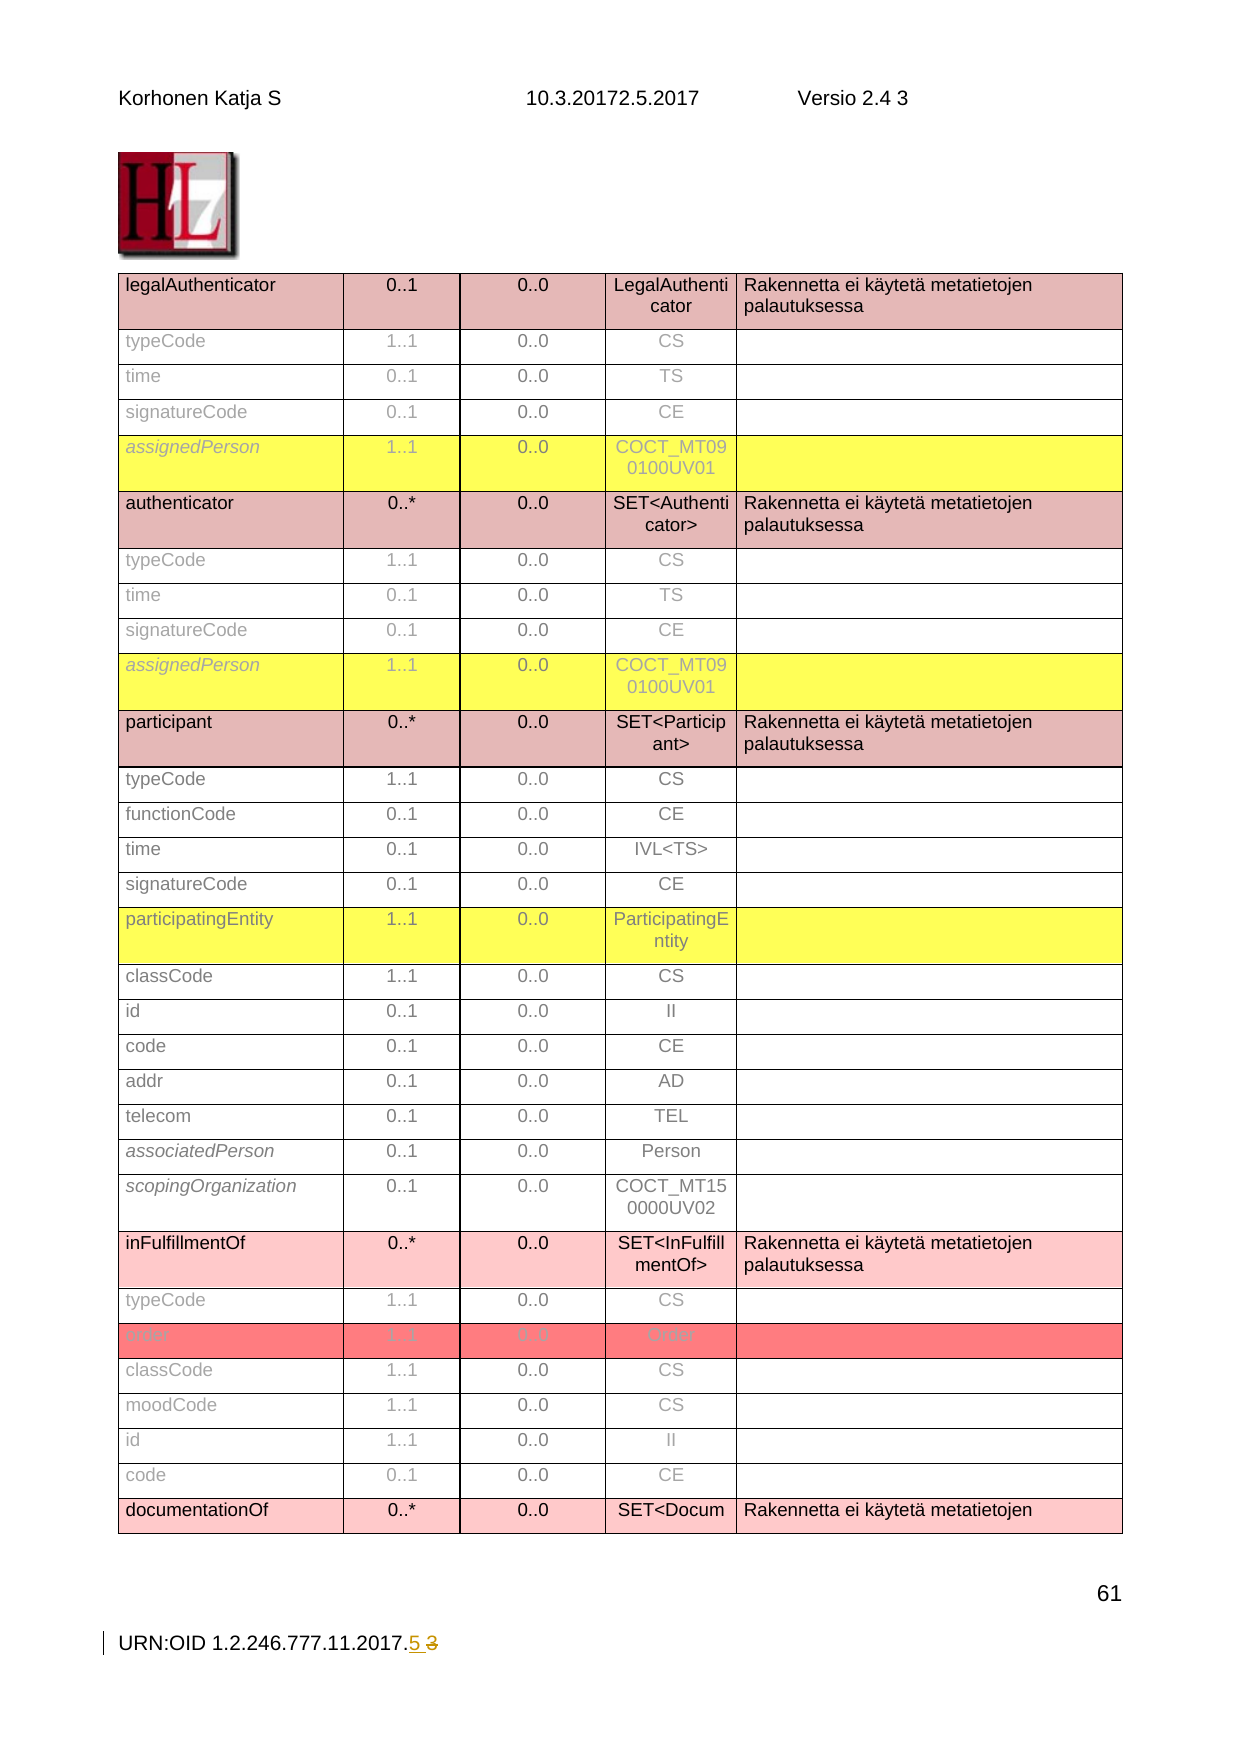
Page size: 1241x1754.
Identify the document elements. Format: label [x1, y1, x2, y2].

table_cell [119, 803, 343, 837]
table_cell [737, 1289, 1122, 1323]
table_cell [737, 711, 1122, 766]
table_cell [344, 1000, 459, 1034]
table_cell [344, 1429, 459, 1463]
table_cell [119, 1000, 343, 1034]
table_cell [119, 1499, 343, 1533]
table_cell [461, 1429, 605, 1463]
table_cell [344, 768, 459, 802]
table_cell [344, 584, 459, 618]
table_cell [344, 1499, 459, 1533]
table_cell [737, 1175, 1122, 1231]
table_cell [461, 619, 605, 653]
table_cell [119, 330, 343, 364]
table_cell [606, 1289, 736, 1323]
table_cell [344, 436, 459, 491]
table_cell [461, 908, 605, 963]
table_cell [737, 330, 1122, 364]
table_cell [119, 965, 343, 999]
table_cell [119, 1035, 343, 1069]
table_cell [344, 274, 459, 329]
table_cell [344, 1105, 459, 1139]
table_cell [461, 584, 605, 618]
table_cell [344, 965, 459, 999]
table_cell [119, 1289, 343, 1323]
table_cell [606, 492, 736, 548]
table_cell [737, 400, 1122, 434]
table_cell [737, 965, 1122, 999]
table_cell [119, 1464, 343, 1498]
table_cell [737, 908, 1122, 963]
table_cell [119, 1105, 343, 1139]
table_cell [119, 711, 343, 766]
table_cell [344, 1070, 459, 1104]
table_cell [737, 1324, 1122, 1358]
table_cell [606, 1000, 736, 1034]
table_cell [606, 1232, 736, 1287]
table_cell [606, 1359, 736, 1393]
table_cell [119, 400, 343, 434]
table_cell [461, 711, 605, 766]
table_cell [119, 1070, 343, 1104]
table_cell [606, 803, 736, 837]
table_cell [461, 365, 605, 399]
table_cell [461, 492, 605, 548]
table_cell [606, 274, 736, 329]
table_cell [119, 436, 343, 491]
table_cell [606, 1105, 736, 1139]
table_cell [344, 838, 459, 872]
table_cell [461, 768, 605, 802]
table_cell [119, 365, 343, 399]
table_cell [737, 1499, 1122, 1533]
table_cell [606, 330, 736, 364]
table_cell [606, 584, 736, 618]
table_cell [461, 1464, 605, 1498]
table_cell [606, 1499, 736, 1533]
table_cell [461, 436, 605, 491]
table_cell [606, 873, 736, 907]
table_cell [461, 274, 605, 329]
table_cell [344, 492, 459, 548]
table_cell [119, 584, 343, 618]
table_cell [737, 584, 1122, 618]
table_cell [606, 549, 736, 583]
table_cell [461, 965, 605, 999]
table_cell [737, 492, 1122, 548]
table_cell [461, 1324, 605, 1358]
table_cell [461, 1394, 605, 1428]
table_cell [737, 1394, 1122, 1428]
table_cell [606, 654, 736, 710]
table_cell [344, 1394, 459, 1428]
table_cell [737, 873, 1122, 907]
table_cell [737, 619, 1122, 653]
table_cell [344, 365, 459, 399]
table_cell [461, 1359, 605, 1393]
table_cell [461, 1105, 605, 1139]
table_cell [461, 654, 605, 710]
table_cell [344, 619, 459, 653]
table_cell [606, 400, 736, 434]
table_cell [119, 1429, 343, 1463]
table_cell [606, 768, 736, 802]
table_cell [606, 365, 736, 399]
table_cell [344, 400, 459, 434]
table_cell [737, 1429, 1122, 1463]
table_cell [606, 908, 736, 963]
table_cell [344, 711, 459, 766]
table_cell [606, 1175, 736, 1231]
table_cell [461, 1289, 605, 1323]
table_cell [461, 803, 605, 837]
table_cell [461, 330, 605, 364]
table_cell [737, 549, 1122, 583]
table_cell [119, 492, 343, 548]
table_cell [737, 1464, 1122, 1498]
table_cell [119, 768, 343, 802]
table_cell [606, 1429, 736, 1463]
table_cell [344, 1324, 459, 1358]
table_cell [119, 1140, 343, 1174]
picture [118, 152, 241, 260]
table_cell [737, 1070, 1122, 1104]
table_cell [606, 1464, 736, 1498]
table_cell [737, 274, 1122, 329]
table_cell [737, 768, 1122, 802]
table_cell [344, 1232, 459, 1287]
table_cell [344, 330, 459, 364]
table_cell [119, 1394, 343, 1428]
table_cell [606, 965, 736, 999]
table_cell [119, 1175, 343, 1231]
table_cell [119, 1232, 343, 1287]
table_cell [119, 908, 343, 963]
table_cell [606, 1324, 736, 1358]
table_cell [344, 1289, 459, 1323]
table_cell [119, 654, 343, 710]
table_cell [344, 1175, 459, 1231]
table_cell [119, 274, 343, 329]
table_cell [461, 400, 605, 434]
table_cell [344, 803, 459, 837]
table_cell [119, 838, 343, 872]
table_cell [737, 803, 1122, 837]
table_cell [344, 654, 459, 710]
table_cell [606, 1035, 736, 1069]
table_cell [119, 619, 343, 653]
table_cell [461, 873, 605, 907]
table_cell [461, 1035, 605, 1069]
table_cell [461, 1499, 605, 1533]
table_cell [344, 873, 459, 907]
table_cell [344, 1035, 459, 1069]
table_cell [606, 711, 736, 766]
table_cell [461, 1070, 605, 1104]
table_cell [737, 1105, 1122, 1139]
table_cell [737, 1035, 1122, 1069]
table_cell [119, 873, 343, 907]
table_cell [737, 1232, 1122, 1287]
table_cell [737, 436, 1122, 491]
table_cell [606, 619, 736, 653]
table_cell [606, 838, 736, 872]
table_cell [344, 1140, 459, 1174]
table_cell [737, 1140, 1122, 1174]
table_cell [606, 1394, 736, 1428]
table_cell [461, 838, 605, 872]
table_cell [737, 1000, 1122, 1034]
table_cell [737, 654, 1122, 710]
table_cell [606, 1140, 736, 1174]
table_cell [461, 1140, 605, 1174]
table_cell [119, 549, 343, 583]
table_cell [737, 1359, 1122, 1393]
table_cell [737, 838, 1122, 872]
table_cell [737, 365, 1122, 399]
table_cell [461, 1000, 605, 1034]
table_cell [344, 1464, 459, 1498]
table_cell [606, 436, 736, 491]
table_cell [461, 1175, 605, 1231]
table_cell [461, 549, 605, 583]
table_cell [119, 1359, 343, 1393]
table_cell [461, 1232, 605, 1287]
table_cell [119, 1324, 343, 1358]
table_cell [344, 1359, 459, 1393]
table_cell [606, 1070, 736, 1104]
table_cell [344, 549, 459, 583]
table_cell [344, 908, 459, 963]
